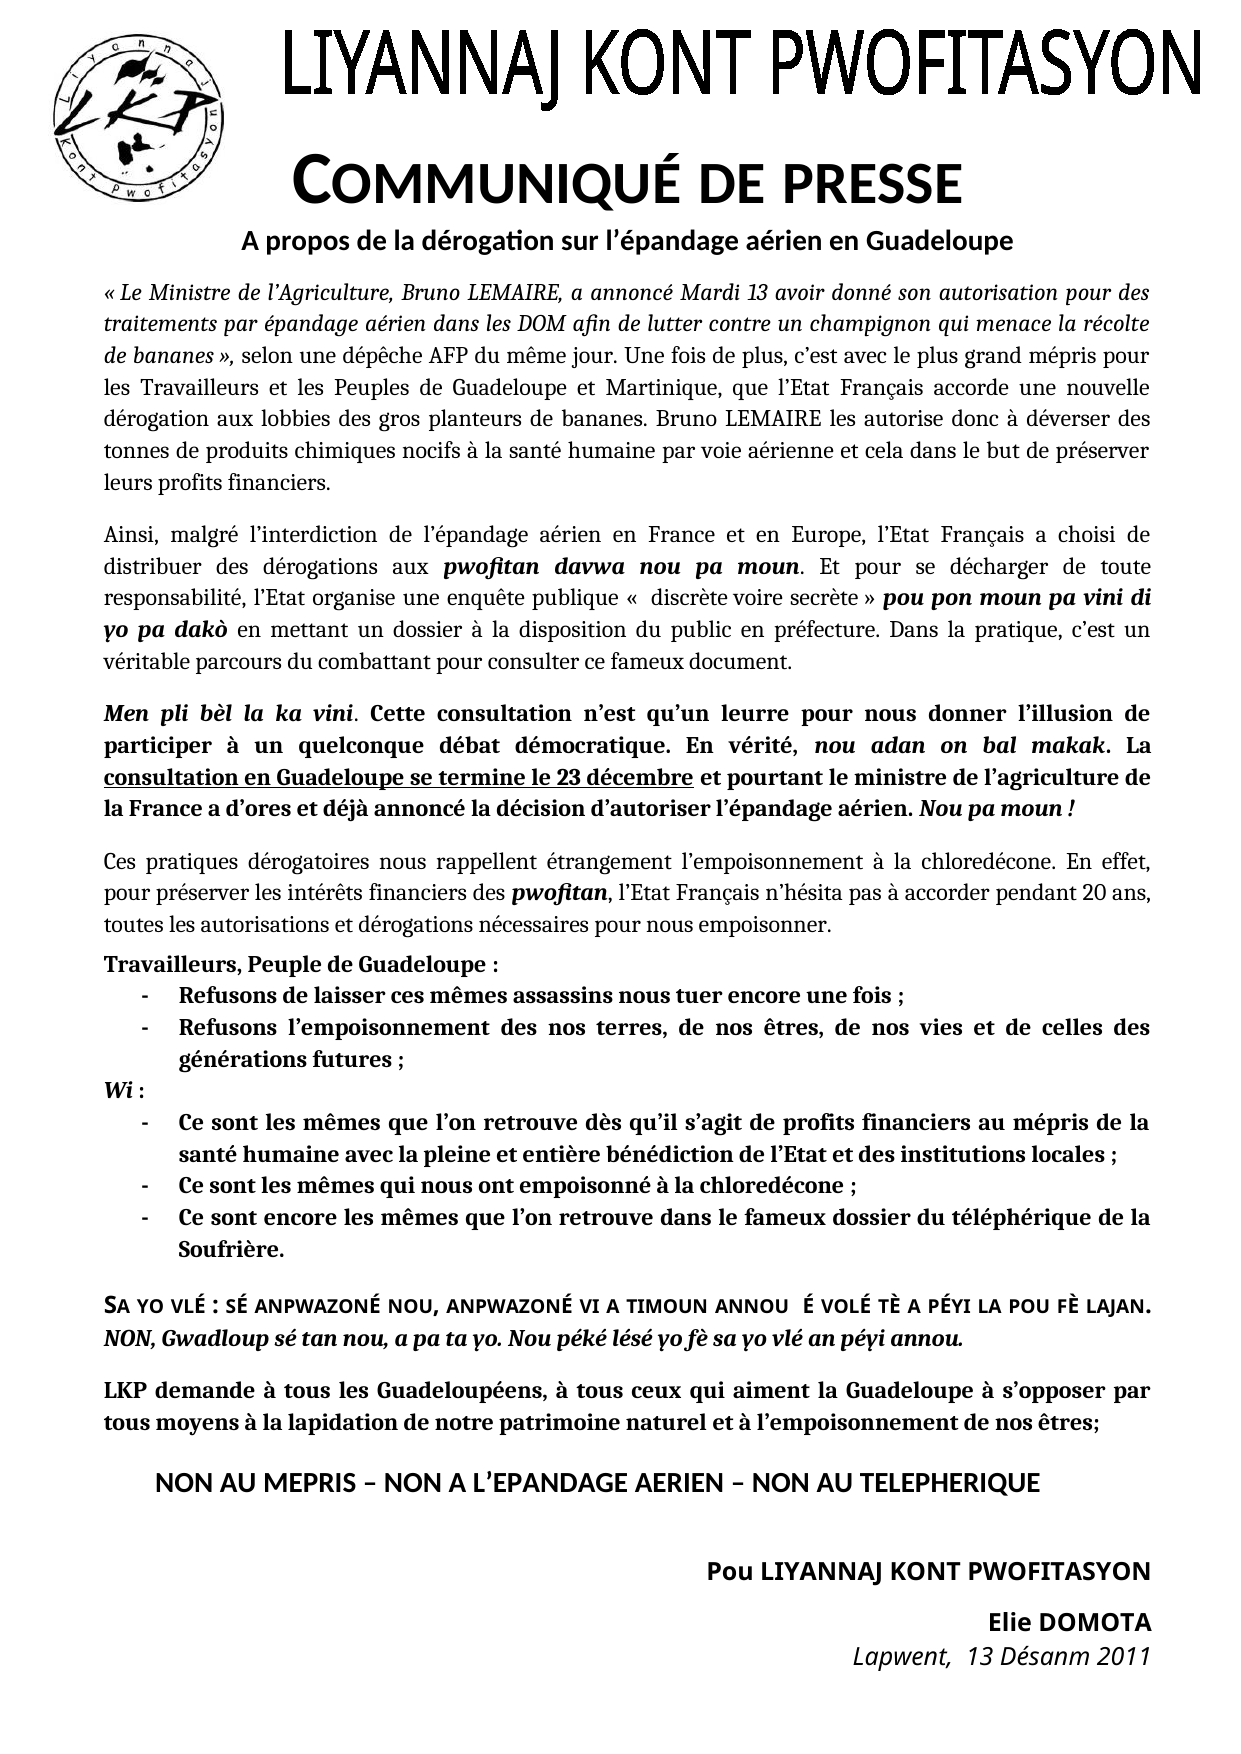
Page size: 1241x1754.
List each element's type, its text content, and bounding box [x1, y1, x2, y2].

list Refusons l’empoisonnement des nos terres, de nos êtres, de nos vies et de celles des générations futures ; [141, 1014, 1152, 1073]
text Pou LIYANNAJ KONT PWOFITASYON [103, 1553, 1152, 1587]
list Refusons de laisser ces mêmes assassins nous tuer encore une fois ; [141, 982, 1152, 1010]
text Wi : [103, 1077, 1152, 1105]
text LKP demande à tous les Guadeloupéens, à tous ceux qui aiment la Guadeloupe à s’opposer par tous moyens à la lapidation de notre patrimoine naturel et à l’empoisonnement de nos êtres; [103, 1377, 1152, 1437]
text Travailleurs, Peuple de Guadeloupe : [103, 951, 1152, 978]
text A propos de la dérogation sur l’épandage aérien en Guadeloupe [103, 222, 1152, 258]
text NON AU MEPRIS – NON A L’EPANDAGE AERIEN – NON AU TELEPHERIQUE [103, 1464, 1152, 1528]
list Ce sont encore les mêmes que l’on retrouve dans le fameux dossier du téléphérique de la Soufrière. [141, 1204, 1152, 1263]
text Communiqué de presse [103, 131, 1152, 222]
text Ainsi, malgré l’interdiction de l’épandage aérien en France et en Europe, l’Etat Français a choisi de distribuer des dérogations aux pwofitan davwa nou pa moun. Et pour se décharger de toute responsabilité, l’Etat organise une enquête publique « discrète voire secrète » pou pon moun pa vini di yo pa dakò en mettant un dossier à la disposition du public en préfecture. Dans la pratique, c’est un véritable parcours du combattant pour consulter ce fameux document. [103, 521, 1152, 675]
text Ces pratiques dérogatoires nous rappellent étrangement l’empoisonnement à la chloredécone. En effet, pour préserver les intérêts financiers des pwofitan, l’Etat Français n’hésita pas à accorder pendant 20 ans, toutes les autorisations et dérogations nécessaires pour nous empoisonner. [103, 847, 1152, 938]
text « Le Ministre de l’Agriculture, Bruno LEMAIRE, a annoncé Mardi 13 avoir donné son autorisation pour des traitements par épandage aérien dans les DOM afin de lutter contre un champignon qui menace la récolte de bananes », selon une dépêche AFP du même jour. Une fois de plus, c’est avec le plus grand mépris pour les Travailleurs et les Peuples de Guadeloupe et Martinique, que l’Etat Français accorde une nouvelle dérogation aux lobbies des gros planteurs de bananes. Bruno LEMAIRE les autorise donc à déverser des tonnes de produits chimiques nocifs à la santé humaine par voie aérienne et cela dans le but de préserver leurs profits financiers. [103, 278, 1152, 496]
text Sa yo vlÉ : sÉ anpwazonÉ nou, anpwazonÉ vi a timoun annou É volÉ tÈ a pÉyi la pou fÈ lajan. NON, Gwadloup sé tan nou, a pa ta yo. Nou péké lésé yo fè sa yo vlé an péyi annou. [103, 1288, 1152, 1352]
list Ce sont les mêmes que l’on retrouve dès qu’il s’agit de profits financiers au mépris de la santé humaine avec la pleine et entière bénédiction de l’Etat et des institutions locales ; [141, 1109, 1152, 1168]
text Lapwent, 13 Désanm 2011 [103, 1638, 1152, 1673]
picture [47, 31, 228, 205]
text Men pli bèl la ka vini. Cette consultation n’est qu’un leurre pour nous donner l’illusion de participer à un quelconque débat démocratique. En vérité, nou adan on bal makak. La consultation en Guadeloupe se termine le 23 décembre et pourtant le ministre de l’agriculture de la France a d’ores et déjà annoncé la décision d’autoriser l’épandage aérien. Nou pa moun ! [103, 700, 1152, 823]
list Ce sont les mêmes qui nous ont empoisonné à la chloredécone ; [141, 1172, 1152, 1200]
text Elie DOMOTA [103, 1604, 1152, 1638]
